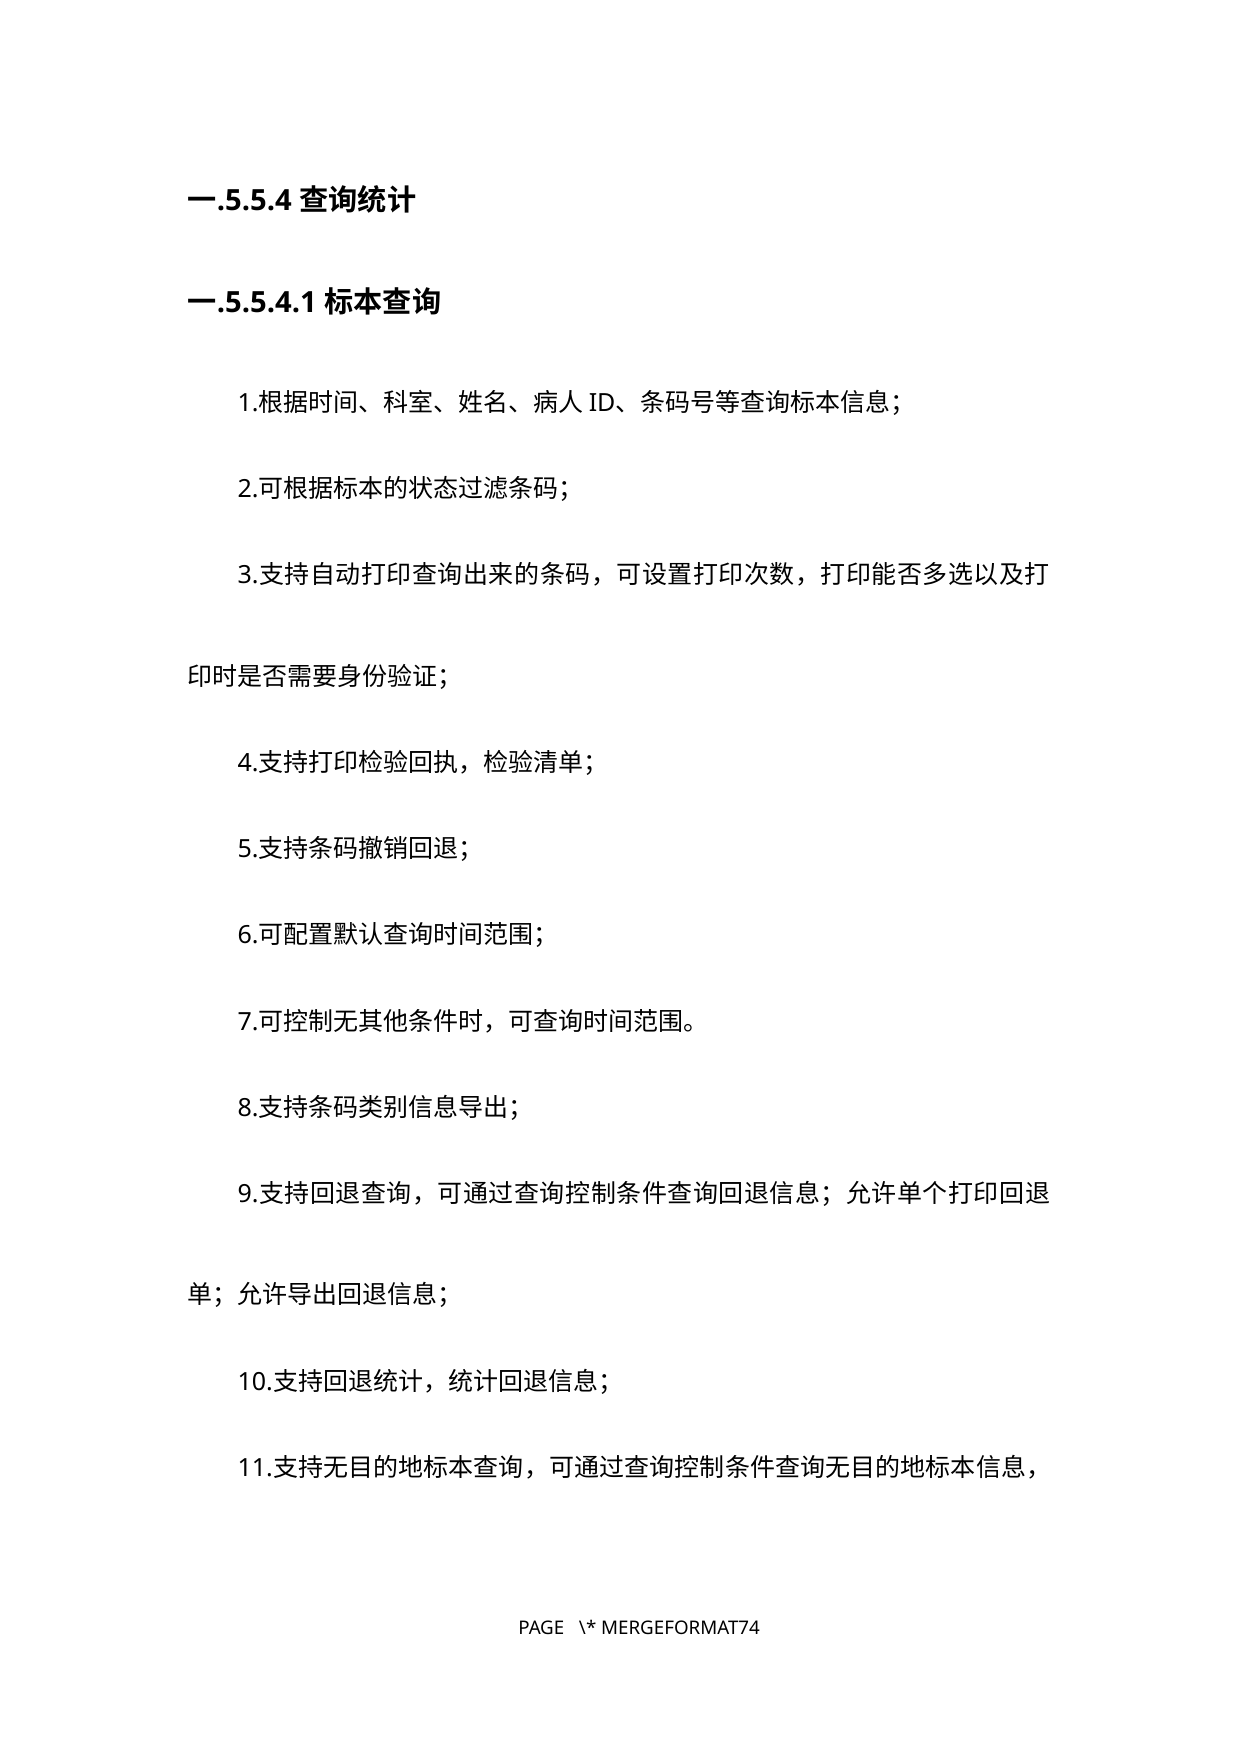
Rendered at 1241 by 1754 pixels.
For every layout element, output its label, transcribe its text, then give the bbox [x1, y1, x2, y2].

text 2.可根据标本的状态过滤条码； [187, 453, 1053, 521]
text 4.支持打印检验回执，检验清单； [187, 727, 1053, 795]
text 10.支持回退统计，统计回退信息； [187, 1345, 1053, 1413]
text 8.支持条码类别信息导出； [187, 1071, 1053, 1139]
text 1.根据时间、科室、姓名、病人ID、条码号等查询标本信息； [187, 367, 1053, 435]
text 5.支持条码撤销回退； [187, 813, 1053, 881]
text 9.支持回退查询，可通过查询控制条件查询回退信息；允许单个打印回退单；允许导出回退信息； [187, 1157, 1053, 1327]
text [187, 1431, 1053, 1499]
subtitle 标本查询 [187, 265, 1053, 333]
subtitle 查询统计 [187, 164, 1053, 232]
text 3.支持自动打印查询出来的条码，可设置打印次数，打印能否多选以及打印时是否需要身份验证； [187, 539, 1053, 709]
text 6.可配置默认查询时间范围； [187, 899, 1053, 967]
text 7.可控制无其他条件时，可查询时间范围。 [187, 985, 1053, 1053]
